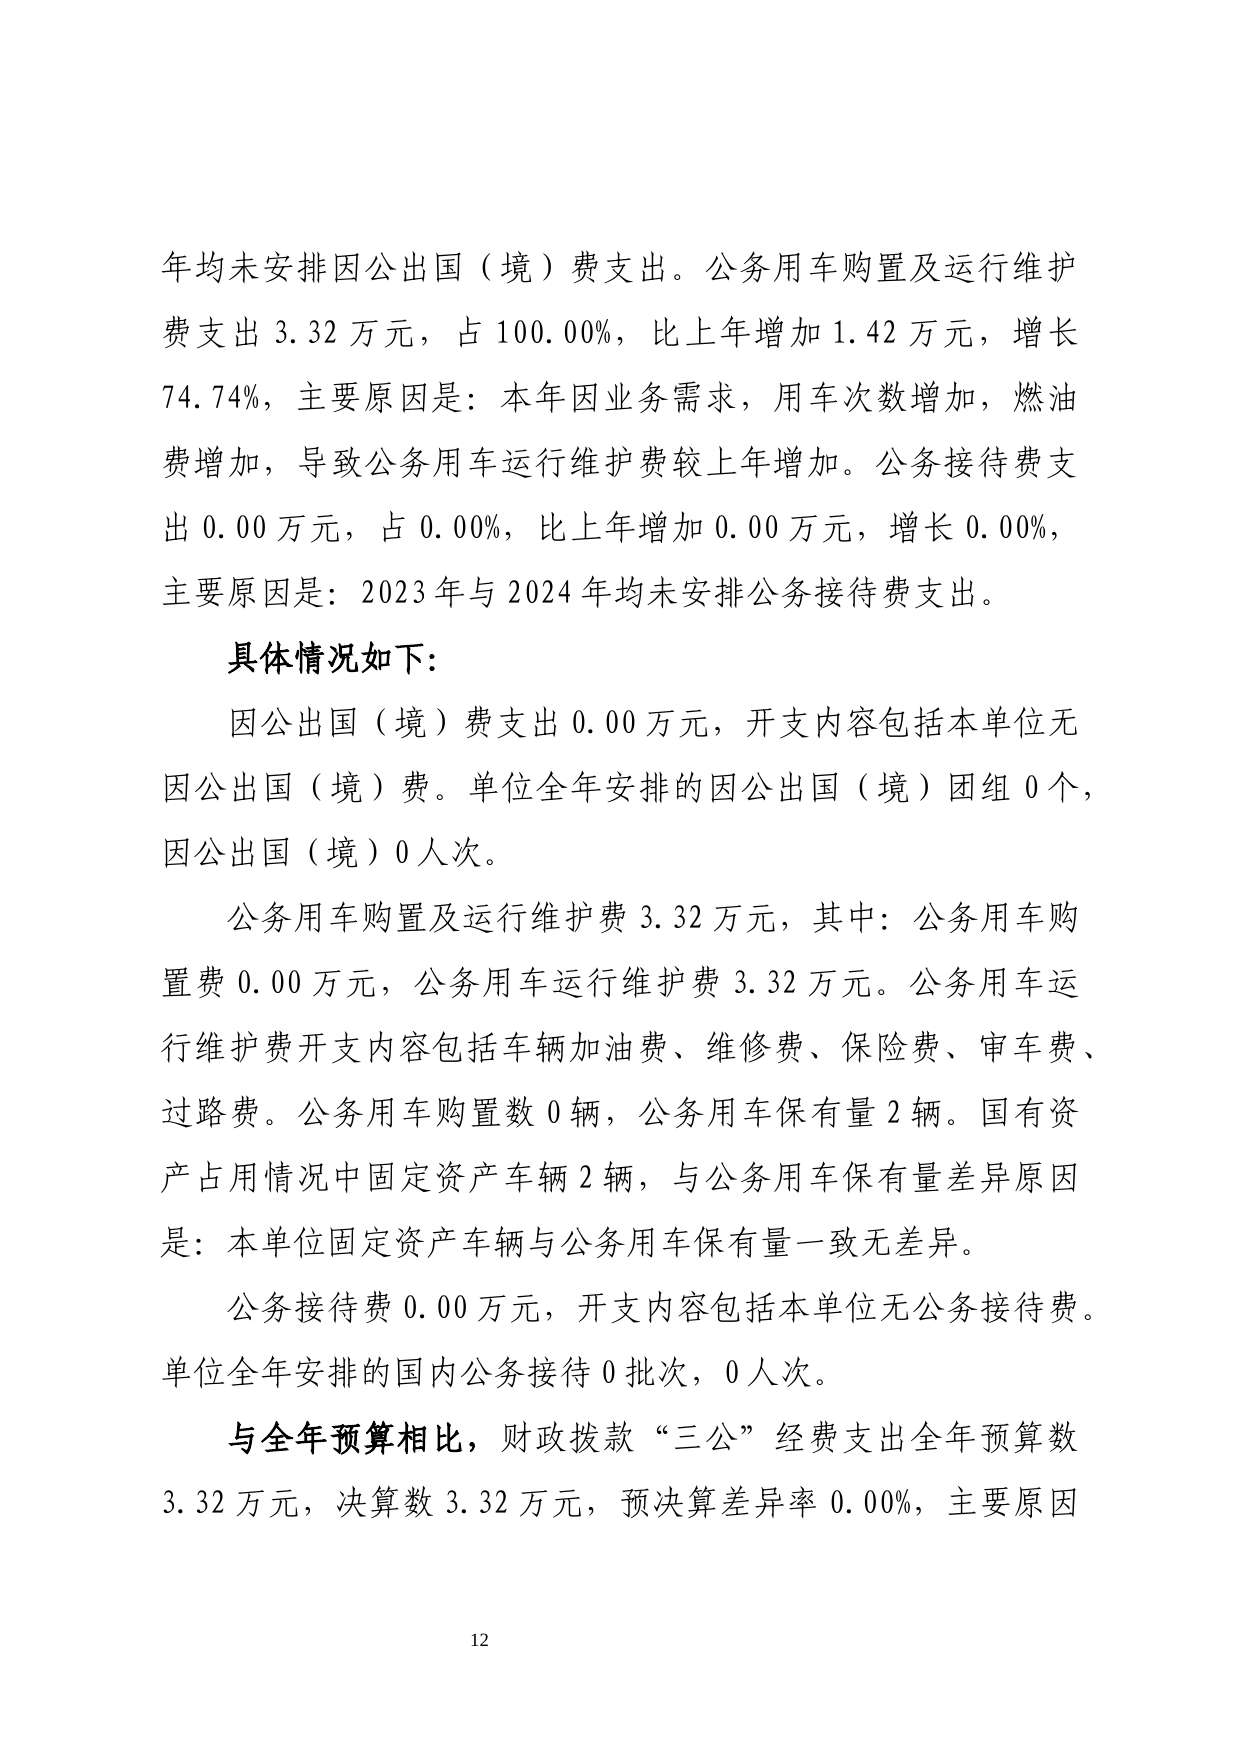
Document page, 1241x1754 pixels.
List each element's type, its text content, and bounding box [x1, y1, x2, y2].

text 公务用车购置及运行维护费3.32万元，其中：公务用车购置费0.00万元，公务用车运行维护费3.32万元。公务用车运行维护费开支内容包括车辆加油费、维修费、保险费、审车费、过路费。公务用车购置数0辆，公务用车保有量2辆。国有资产占用情况中固定资产车辆2辆，与公务用车保有量差异原因是：本单位固定资产车辆与公务用车保有量一致无差异。 [159, 883, 1081, 1273]
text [159, 233, 1081, 623]
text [159, 1403, 1081, 1533]
text 因公出国（境）费支出0.00万元，开支内容包括本单位无因公出国（境）费。单位全年安排的因公出国（境）团组0个，因公出国（境）0人次。 [159, 688, 1081, 883]
text 具体情况如下： [159, 623, 1081, 688]
text 公务接待费0.00万元，开支内容包括本单位无公务接待费。单位全年安排的国内公务接待0批次，0人次。 [159, 1273, 1081, 1403]
